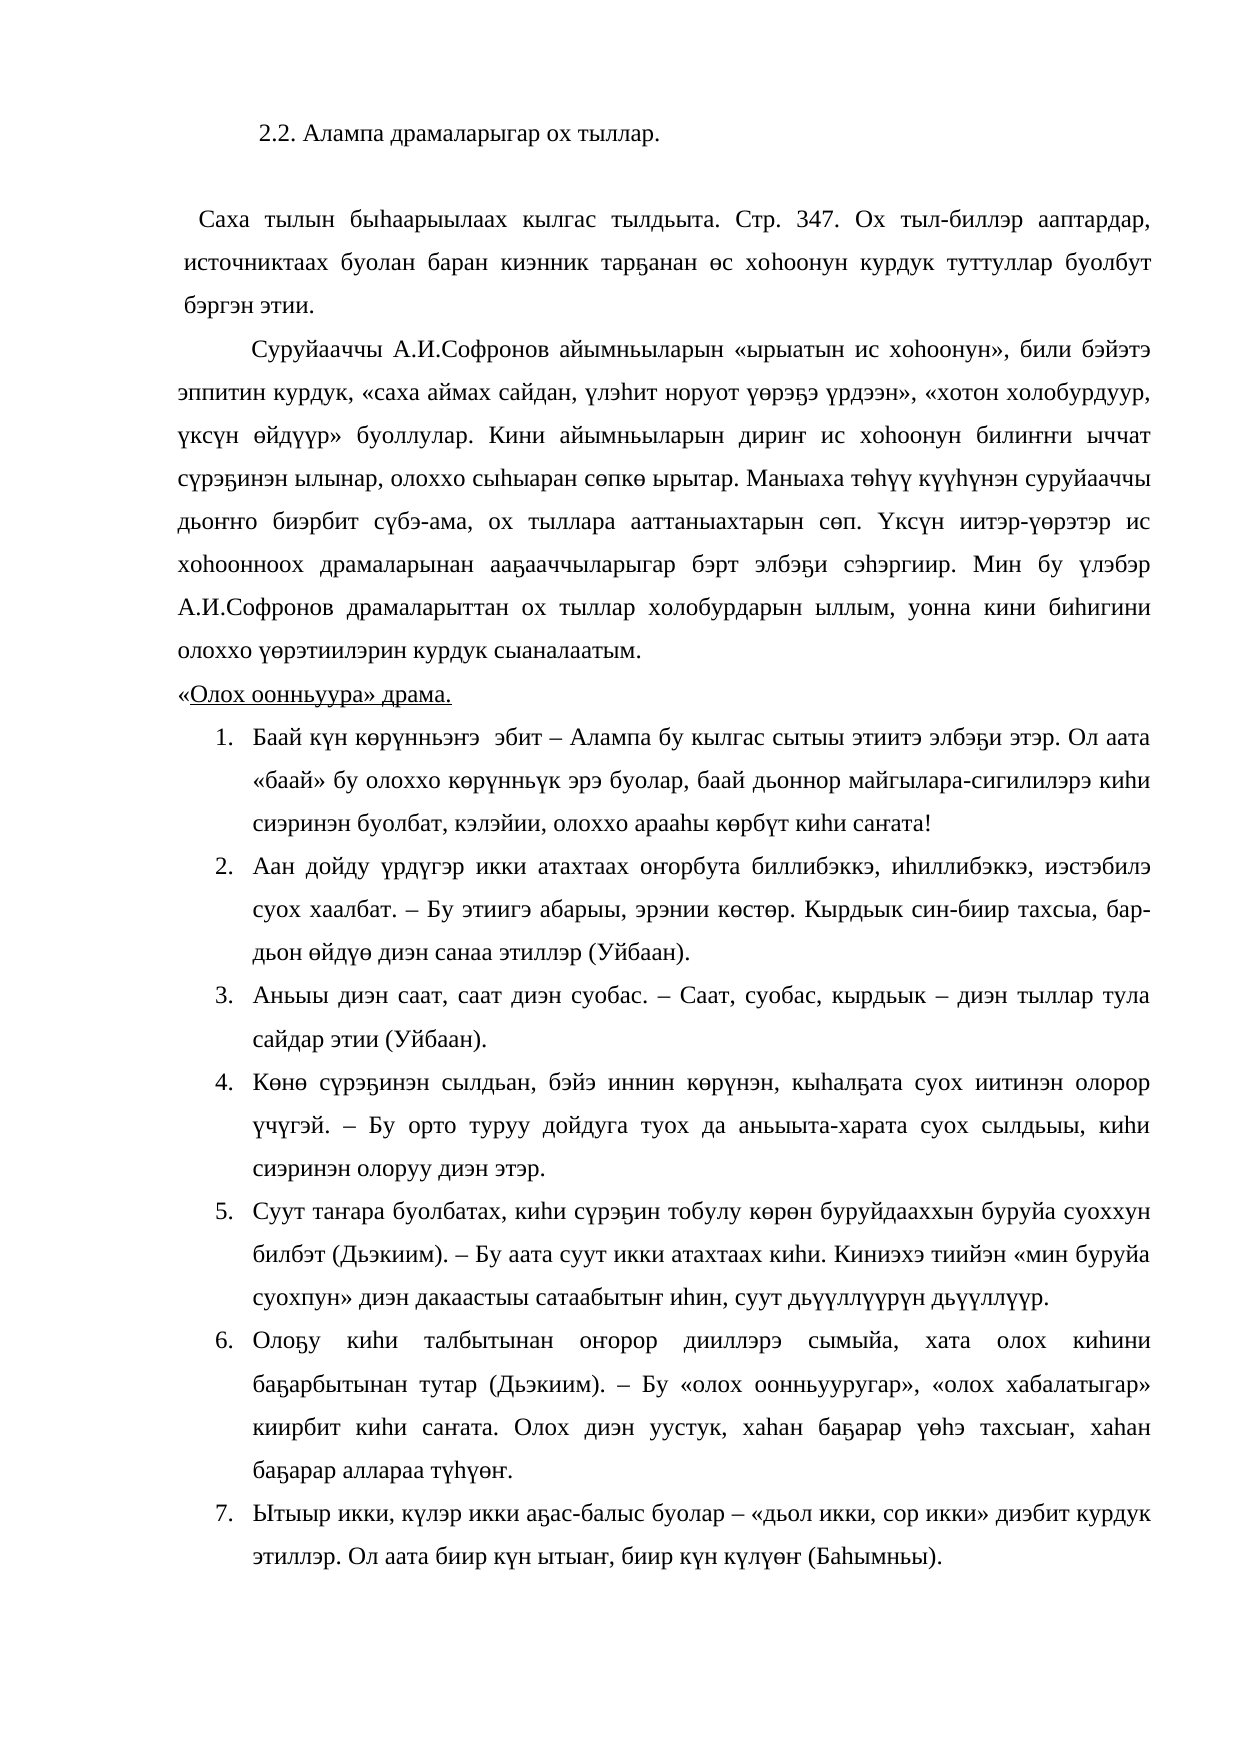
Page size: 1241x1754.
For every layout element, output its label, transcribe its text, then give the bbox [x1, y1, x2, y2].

list 2.2. Алампа драмаларыгар ох тыллар. [258, 118, 1152, 147]
list Аньыы диэн саат, саат диэн суобас. – Саат, суобас, кырдьык – диэн тыллар тула сайдар этии (Уйбаан). [215, 981, 1152, 1052]
text Суруйааччы А.И.Софронов айымньыларын «ырыатын ис хоһоонун», били бэйэтэ эппитин курдук, «саха аймах сайдан, үлэһит норуот үөрэҕэ үрдээн», «хотон холобурдуур, үксүн өйдүүр» буоллулар. Кини айымньыларын дириҥ ис хоһоонун билиҥҥи ыччат сүрэҕинэн ылынар, олоххо сыһыаран сөпкө ырытар. Маныаха төһүү күүһүнэн суруйааччы дьоҥҥо биэрбит сүбэ-ама, ох тыллара ааттаныахтарын сөп. Үксүн иитэр-үөрэтэр ис хоһоонноох драмаларынан ааҕааччыларыгар бэрт элбэҕи сэһэргиир. Мин бу үлэбэр А.И.Софронов драмаларыттан ох тыллар холобурдарын ыллым, уонна кини биһигини олоххо үөрэтиилэрин курдук сыаналаатым. [177, 334, 1152, 664]
text Саха тылын быhаарыылаах кылгас тылдьыта. Стр. 347. Ох тыл-биллэр ааптардар, источниктаах буолан баран киэнник тарҕанан өс хоhоонун курдук туттуллар буолбут бэргэн этии. [183, 204, 1152, 319]
list Аан дойду үрдүгэр икки атахтаах оҥорбута биллибэккэ, иһиллибэккэ, иэстэбилэ суох хаалбат. – Бу этиигэ абарыы, эрэнии көстөр. Кырдьык син-биир тахсыа, бар-дьон өйдүө диэн санаа этиллэр (Уйбаан). [215, 851, 1152, 966]
list Көнө сүрэҕинэн сылдьан, бэйэ иннин көрүнэн, кыһалҕата суох иитинэн олорор үчүгэй. – Бу орто туруу дойдуга туох да аньыыта-харата суох сылдьыы, киһи сиэринэн олоруу диэн этэр. [215, 1067, 1152, 1182]
list Ытыыр икки, күлэр икки аҕас-балыс буолар – «дьол икки, сор икки» диэбит курдук этиллэр. Ол аата биир күн ытыаҥ, биир күн күлүөҥ (Баһымньы). [215, 1498, 1152, 1570]
list Баай күн көрүнньэҥэ эбит – Алампа бу кылгас сытыы этиитэ элбэҕи этэр. Ол аата «баай» бу олоххо көрүнньүк эрэ буолар, баай дьоннор майгылара-сигилилэрэ киһи сиэринэн буолбат, кэлэйии, олоххо арааһы көрбүт киһи саҥата! [215, 722, 1152, 837]
list Олоҕу киһи талбытынан оҥорор дииллэрэ сымыйа, хата олох киһини баҕарбытынан тутар (Дьэкиим). – Бу «олох оонньууругар», «олох хабалатыгар» киирбит киһи саҥата. Олох диэн уустук, хаһан баҕарар үөһэ тахсыаҥ, хаһан баҕарар аллараа түһүөҥ. [215, 1326, 1152, 1484]
text «Олох оонньуура» драма. [177, 679, 1152, 707]
list Суут таҥара буолбатах, киһи сүрэҕин тобулу көрөн буруйдааххын буруйа суоххун билбэт (Дьэкиим). – Бу аата суут икки атахтаах киһи. Киниэхэ тиийэн «мин буруйа суохпун» диэн дакаастыы сатаабытыҥ иһин, суут дьүүллүүрүн дьүүллүүр. [215, 1196, 1152, 1311]
